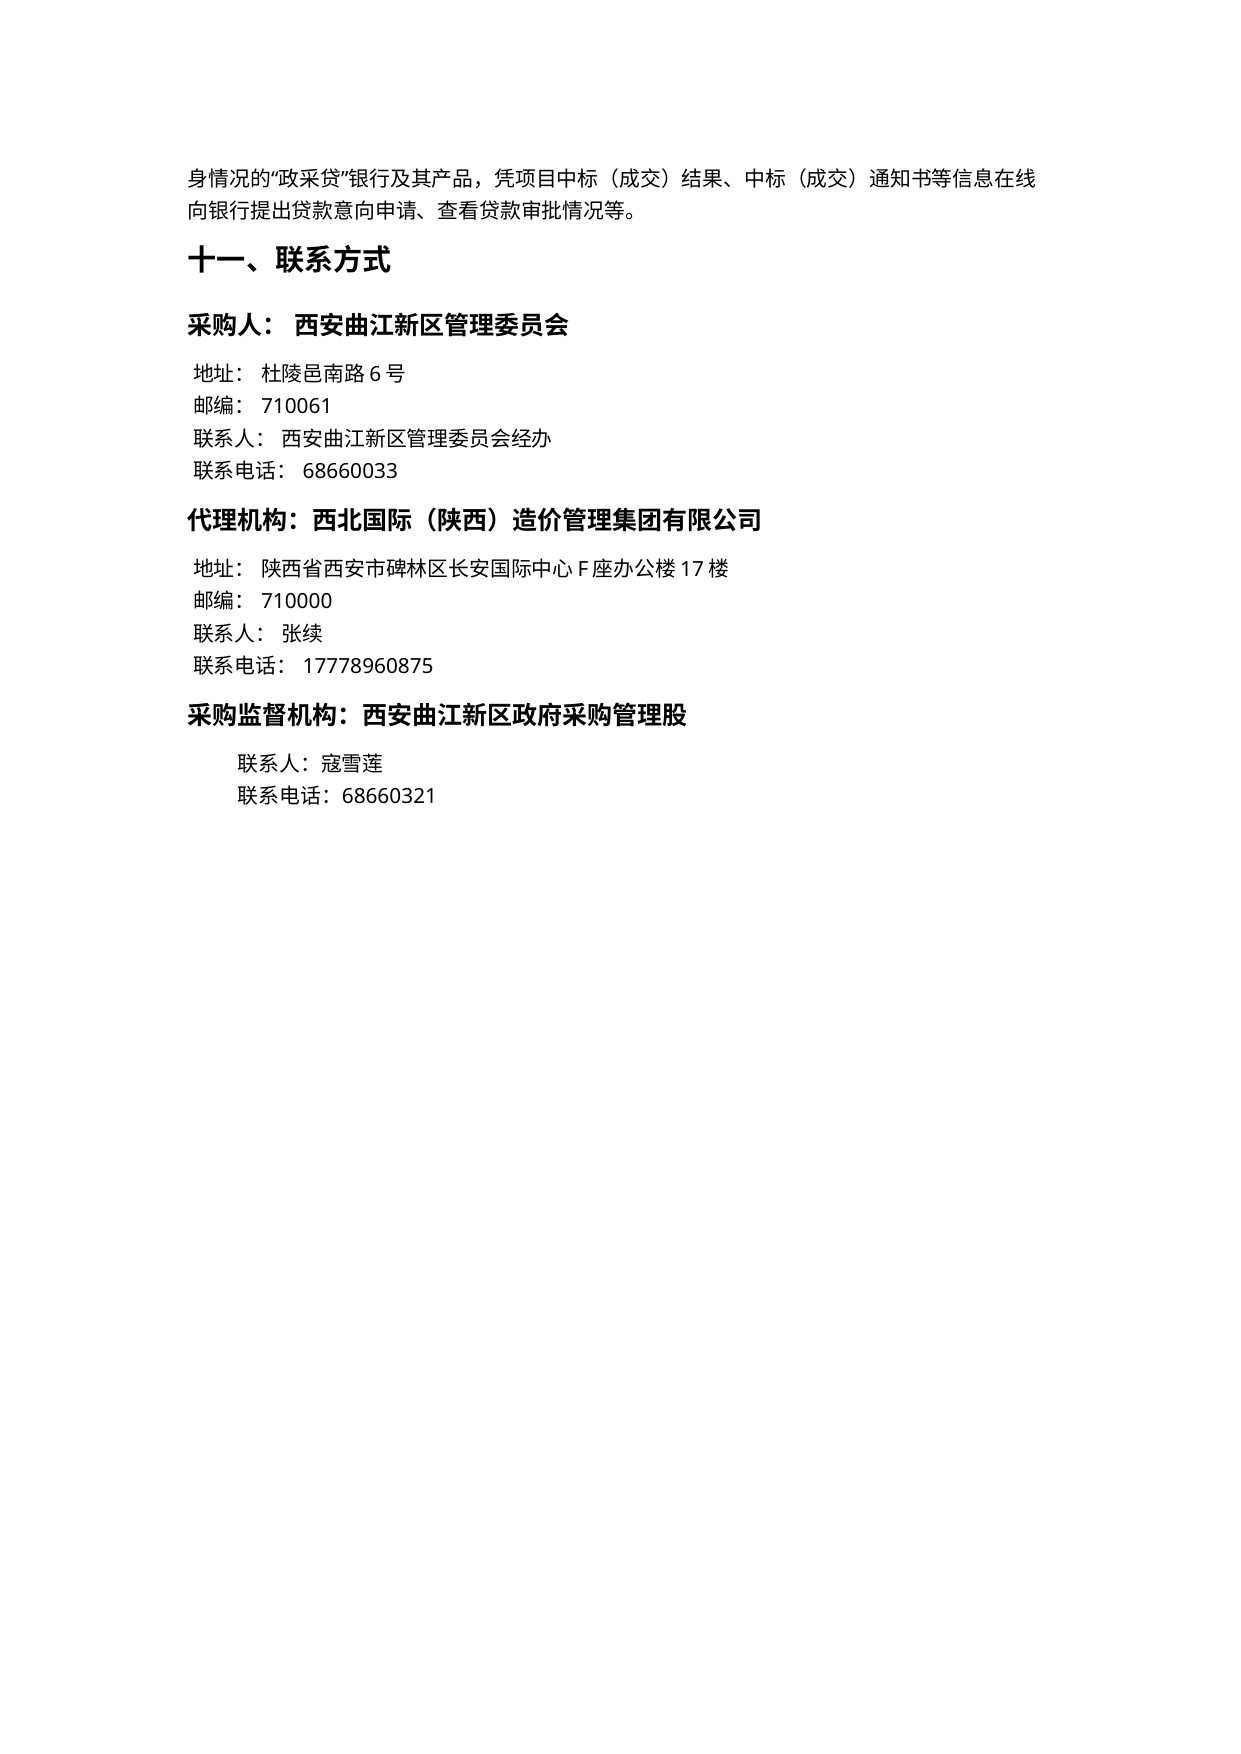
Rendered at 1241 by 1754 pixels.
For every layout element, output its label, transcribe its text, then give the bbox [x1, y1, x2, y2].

text 邮编： 710061 [187, 389, 1053, 422]
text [187, 162, 1053, 227]
text 联系电话： 17778960875 [187, 649, 1053, 682]
text 联系电话： 68660033 [187, 454, 1053, 487]
text 地址： 杜陵邑南路6号 [187, 357, 1053, 389]
text 十一、联系方式 [187, 227, 1053, 292]
text 联系人： 西安曲江新区管理委员会经办 [187, 422, 1053, 454]
text 代理机构：西北国际（陕西）造价管理集团有限公司 [187, 487, 1053, 552]
text 地址： 陕西省西安市碑林区长安国际中心F座办公楼17楼 [187, 552, 1053, 584]
text 邮编： 710000 [187, 584, 1053, 617]
text 联系电话：68660321 [187, 779, 1053, 812]
text 联系人：寇雪莲 [187, 747, 1053, 779]
text 采购监督机构：西安曲江新区政府采购管理股 [187, 682, 1053, 747]
text 采购人： 西安曲江新区管理委员会 [187, 292, 1053, 357]
text 联系人： 张续 [187, 617, 1053, 649]
